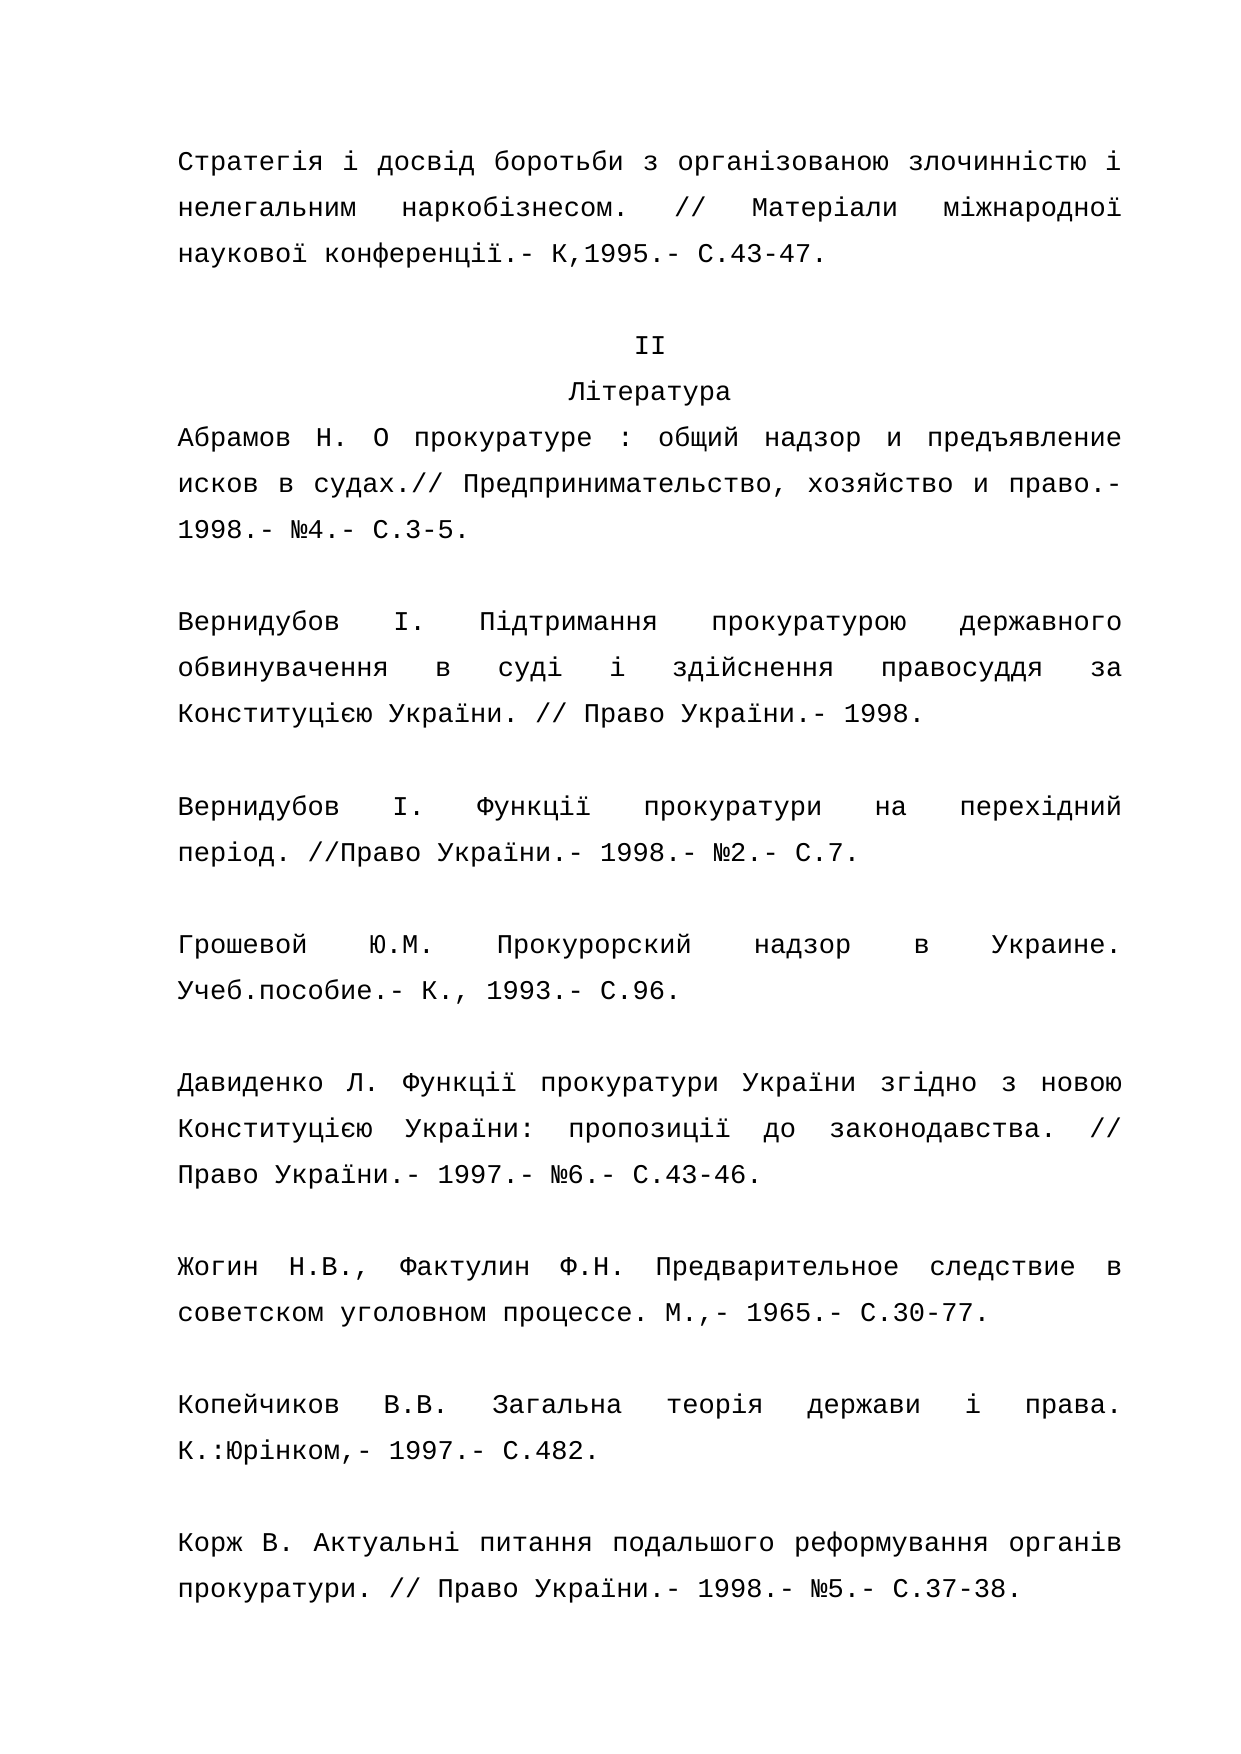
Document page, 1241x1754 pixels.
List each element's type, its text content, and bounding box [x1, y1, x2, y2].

text Корж В. Актуальні питання подальшого реформування органів прокуратури. // Право України.- 1998.- №5.- С.37-38. [177, 1529, 1122, 1606]
text Копейчиков В.В. Загальна теорія держави і права. К.:Юрінком,- 1997.- С.482. [177, 1391, 1122, 1468]
subtitle ІІ [177, 332, 1122, 363]
text Жогин Н.В., Фактулин Ф.Н. Предварительное следствие в советском уголовном процессе. М.,- 1965.- С.30-77. [177, 1253, 1122, 1329]
text Давиденко Л. Функції прокуратури України згідно з новою Конституцією України: пропозиції до законодавства. // Право України.- 1997.- №6.- С.43-46. [177, 1068, 1122, 1191]
text Вернидубов І. Підтримання прокуратурою державного обвинувачення в суді і здійснення правосуддя за Конституцією України. // Право України.- 1998. [177, 608, 1122, 731]
text Абрамов Н. О прокуратуре : общий надзор и предъявление исков в судах.// Предпринимательство, хозяйство и право.- 1998.- №4.- С.3-5. [177, 424, 1122, 547]
text Стратегія і досвід боротьби з організованою злочинністю і нелегальним наркобізнесом. // Матеріали міжнародної наукової конференції.- К,1995.- С.43-47. [177, 148, 1122, 271]
text Грошевой Ю.М. Прокурорский надзор в Украине. Учеб.пособие.- К., 1993.- С.96. [177, 930, 1122, 1007]
text Вернидубов І. Функції прокуратури на перехідний період. //Право України.- 1998.- №2.- С.7. [177, 792, 1122, 869]
text Література [177, 378, 1122, 409]
